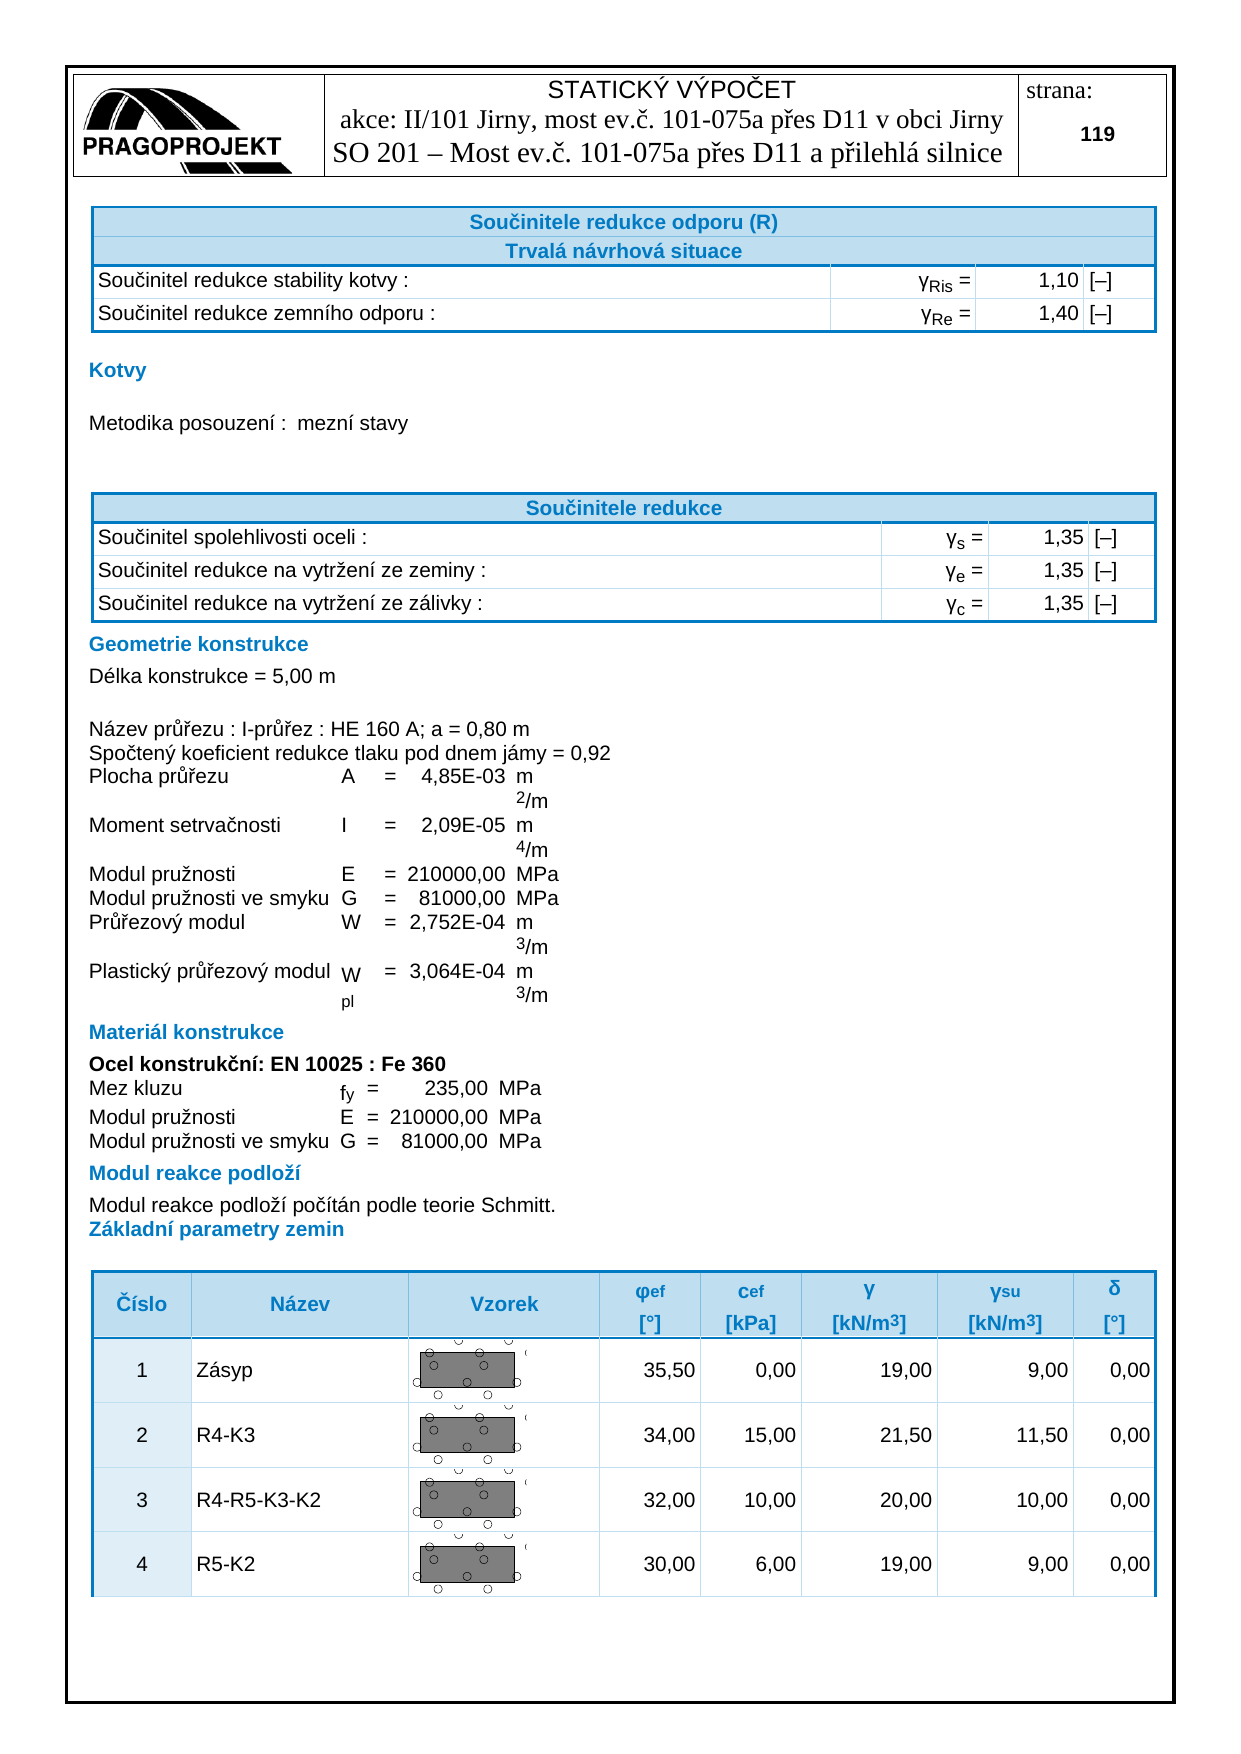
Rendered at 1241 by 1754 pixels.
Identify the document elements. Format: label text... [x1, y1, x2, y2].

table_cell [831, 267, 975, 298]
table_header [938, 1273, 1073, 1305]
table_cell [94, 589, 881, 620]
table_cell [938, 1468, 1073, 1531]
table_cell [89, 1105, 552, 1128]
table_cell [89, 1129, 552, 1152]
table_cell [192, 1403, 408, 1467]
text Délka konstrukce = 5,00 m [89, 664, 1152, 688]
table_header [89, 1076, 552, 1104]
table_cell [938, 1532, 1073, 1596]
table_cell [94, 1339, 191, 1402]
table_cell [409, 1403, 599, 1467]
text Materiál konstrukce [89, 1019, 1152, 1043]
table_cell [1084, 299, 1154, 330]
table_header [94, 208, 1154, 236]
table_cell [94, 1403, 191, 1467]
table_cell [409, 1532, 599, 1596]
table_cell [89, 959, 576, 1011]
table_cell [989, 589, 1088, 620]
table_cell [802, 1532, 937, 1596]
text Ocel konstrukční: EN 10025 : Fe 360 [89, 1052, 1152, 1076]
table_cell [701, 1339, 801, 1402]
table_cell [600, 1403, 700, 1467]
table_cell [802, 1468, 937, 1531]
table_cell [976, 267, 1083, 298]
text Modul reakce podloží počítán podle teorie Schmitt. [89, 1193, 1152, 1217]
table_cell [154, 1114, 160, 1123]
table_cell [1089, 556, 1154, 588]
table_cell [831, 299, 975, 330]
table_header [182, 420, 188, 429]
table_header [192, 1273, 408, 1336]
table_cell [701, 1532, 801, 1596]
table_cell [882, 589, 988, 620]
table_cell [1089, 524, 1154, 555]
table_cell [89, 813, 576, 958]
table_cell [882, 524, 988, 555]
text Název průřezu : I-průřez : HE 160 A; a = 0,80 m [89, 716, 1152, 740]
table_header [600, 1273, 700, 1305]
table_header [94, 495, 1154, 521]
text Spočtený koeficient redukce tlaku pod dnem jámy = 0,92 [89, 740, 1152, 764]
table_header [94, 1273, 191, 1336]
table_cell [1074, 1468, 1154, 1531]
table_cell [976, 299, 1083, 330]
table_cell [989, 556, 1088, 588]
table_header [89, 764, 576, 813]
text Geometrie konstrukce [89, 631, 1152, 655]
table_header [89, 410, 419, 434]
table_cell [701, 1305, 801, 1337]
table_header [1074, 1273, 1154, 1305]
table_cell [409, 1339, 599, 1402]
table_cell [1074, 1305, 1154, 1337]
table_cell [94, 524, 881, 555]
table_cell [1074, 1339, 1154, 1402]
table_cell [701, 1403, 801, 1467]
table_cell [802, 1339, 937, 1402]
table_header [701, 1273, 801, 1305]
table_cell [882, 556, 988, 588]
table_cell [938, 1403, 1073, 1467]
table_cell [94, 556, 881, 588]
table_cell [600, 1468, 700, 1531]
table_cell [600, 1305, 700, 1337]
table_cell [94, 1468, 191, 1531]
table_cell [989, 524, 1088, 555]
text Kotvy [89, 358, 1152, 382]
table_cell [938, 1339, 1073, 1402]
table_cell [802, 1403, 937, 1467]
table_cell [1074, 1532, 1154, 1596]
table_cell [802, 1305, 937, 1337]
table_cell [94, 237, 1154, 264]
text Základní parametry zemin [89, 1217, 1152, 1241]
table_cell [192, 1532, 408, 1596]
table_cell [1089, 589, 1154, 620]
picture [82, 88, 293, 174]
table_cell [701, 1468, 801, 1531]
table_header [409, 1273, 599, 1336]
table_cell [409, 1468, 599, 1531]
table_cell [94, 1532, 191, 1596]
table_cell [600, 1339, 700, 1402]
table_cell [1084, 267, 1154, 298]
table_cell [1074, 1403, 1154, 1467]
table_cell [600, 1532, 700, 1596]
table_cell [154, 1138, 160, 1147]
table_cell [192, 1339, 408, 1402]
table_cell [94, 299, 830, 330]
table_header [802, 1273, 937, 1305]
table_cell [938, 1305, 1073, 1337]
text Modul reakce podloží [89, 1161, 1152, 1185]
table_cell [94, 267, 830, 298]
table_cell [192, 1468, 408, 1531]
